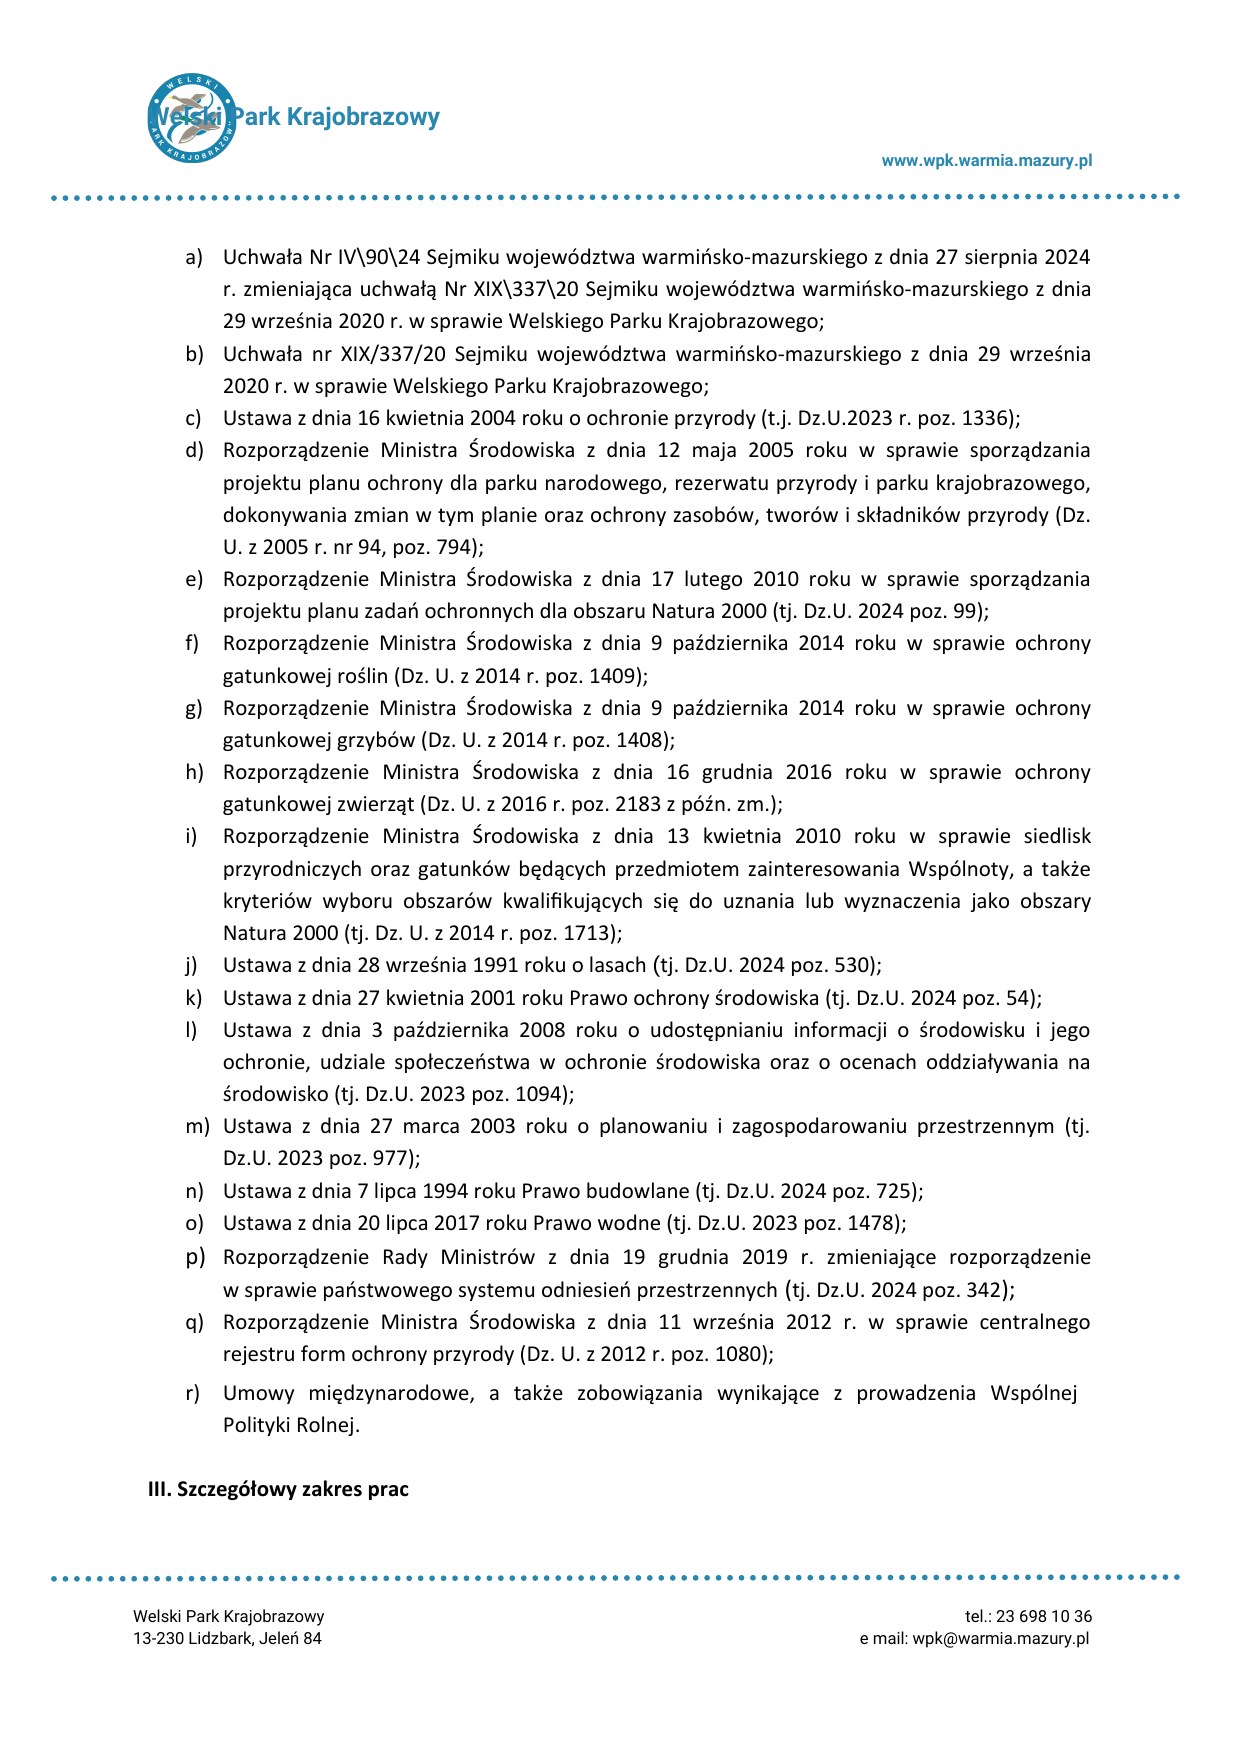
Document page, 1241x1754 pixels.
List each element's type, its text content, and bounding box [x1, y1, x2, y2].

list Rozporządzenie Ministra Środowiska z dnia 12 maja 2005 roku w sprawie sporządzania projektu planu ochrony dla parku narodowego, rezerwatu przyrody i parku krajobrazowego, dokonywania zmian w tym planie oraz ochrony zasobów, tworów i składników przyrody (Dz. U. z 2005 r. nr 94, poz. 794); [185, 435, 1093, 560]
list Uchwała Nr IV\90\24 Sejmiku województwa warmińsko-mazurskiego z dnia 27 sierpnia 2024 r. zmieniająca uchwałą Nr XIX\337\20 Sejmiku województwa warmińsko-mazurskiego z dnia 29 września 2020 r. w sprawie Welskiego Parku Krajobrazowego; [185, 242, 1093, 335]
list Ustawa z dnia 7 lipca 1994 roku Prawo budowlane (tj. Dz.U. 2024 poz. 725); [185, 1176, 1093, 1204]
list Rozporządzenie Ministra Środowiska z dnia 16 grudnia 2016 roku w sprawie ochrony gatunkowej zwierząt (Dz. U. z 2016 r. poz. 2183 z późn. zm.); [185, 757, 1093, 817]
list Rozporządzenie Rady Ministrów z dnia 19 grudnia 2019 r. zmieniające rozporządzenie w sprawie państwowego systemu odniesień przestrzennych (tj. Dz.U. 2024 poz. 342); [185, 1240, 1093, 1304]
list Rozporządzenie Ministra Środowiska z dnia 13 kwietnia 2010 roku w sprawie siedlisk przyrodniczych oraz gatunków będących przedmiotem zainteresowania Wspólnoty, a także kryteriów wyboru obszarów kwalifikujących się do uznania lub wyznaczenia jako obszary Natura 2000 (tj. Dz. U. z 2014 r. poz. 1713); [185, 822, 1093, 946]
list Ustawa z dnia 16 kwietnia 2004 roku o ochronie przyrody (t.j. Dz.U.2023 r. poz. 1336); [185, 403, 1093, 431]
list Ustawa z dnia 28 września 1991 roku o lasach (tj. Dz.U. 2024 poz. 530); [185, 950, 1093, 978]
list Ustawa z dnia 27 kwietnia 2001 roku Prawo ochrony środowiska (tj. Dz.U. 2024 poz. 54); [185, 983, 1093, 1011]
picture [147, 73, 237, 163]
list Rozporządzenie Ministra Środowiska z dnia 9 października 2014 roku w sprawie ochrony gatunkowej roślin (Dz. U. z 2014 r. poz. 1409); [185, 628, 1093, 689]
list Rozporządzenie Ministra Środowiska z dnia 9 października 2014 roku w sprawie ochrony gatunkowej grzybów (Dz. U. z 2014 r. poz. 1408); [185, 693, 1093, 753]
text III. Szczegółowy zakres prac [148, 1474, 1093, 1502]
list Ustawa z dnia 3 października 2008 roku o udostępnianiu informacji o środowisku i jego ochronie, udziale społeczeństwa w ochronie środowiska oraz o ocenach oddziaływania na środowisko (tj. Dz.U. 2023 poz. 1094); [185, 1015, 1093, 1107]
list Umowy międzynarodowe, a także zobowiązania wynikające z prowadzenia Wspólnej Polityki Rolnej. [185, 1378, 1079, 1438]
list Ustawa z dnia 20 lipca 2017 roku Prawo wodne (tj. Dz.U. 2023 poz. 1478); [185, 1208, 1093, 1236]
list Rozporządzenie Ministra Środowiska z dnia 17 lutego 2010 roku w sprawie sporządzania projektu planu zadań ochronnych dla obszaru Natura 2000 (tj. Dz.U. 2024 poz. 99); [185, 564, 1093, 624]
list Rozporządzenie Ministra Środowiska z dnia 11 września 2012 r. w sprawie centralnego rejestru form ochrony przyrody (Dz. U. z 2012 r. poz. 1080); [185, 1307, 1093, 1367]
list Ustawa z dnia 27 marca 2003 roku o planowaniu i zagospodarowaniu przestrzennym (tj. Dz.U. 2023 poz. 977); [185, 1111, 1093, 1172]
list Uchwała nr XIX/337/20 Sejmiku województwa warmińsko-mazurskiego z dnia 29 września 2020 r. w sprawie Welskiego Parku Krajobrazowego; [185, 339, 1093, 399]
